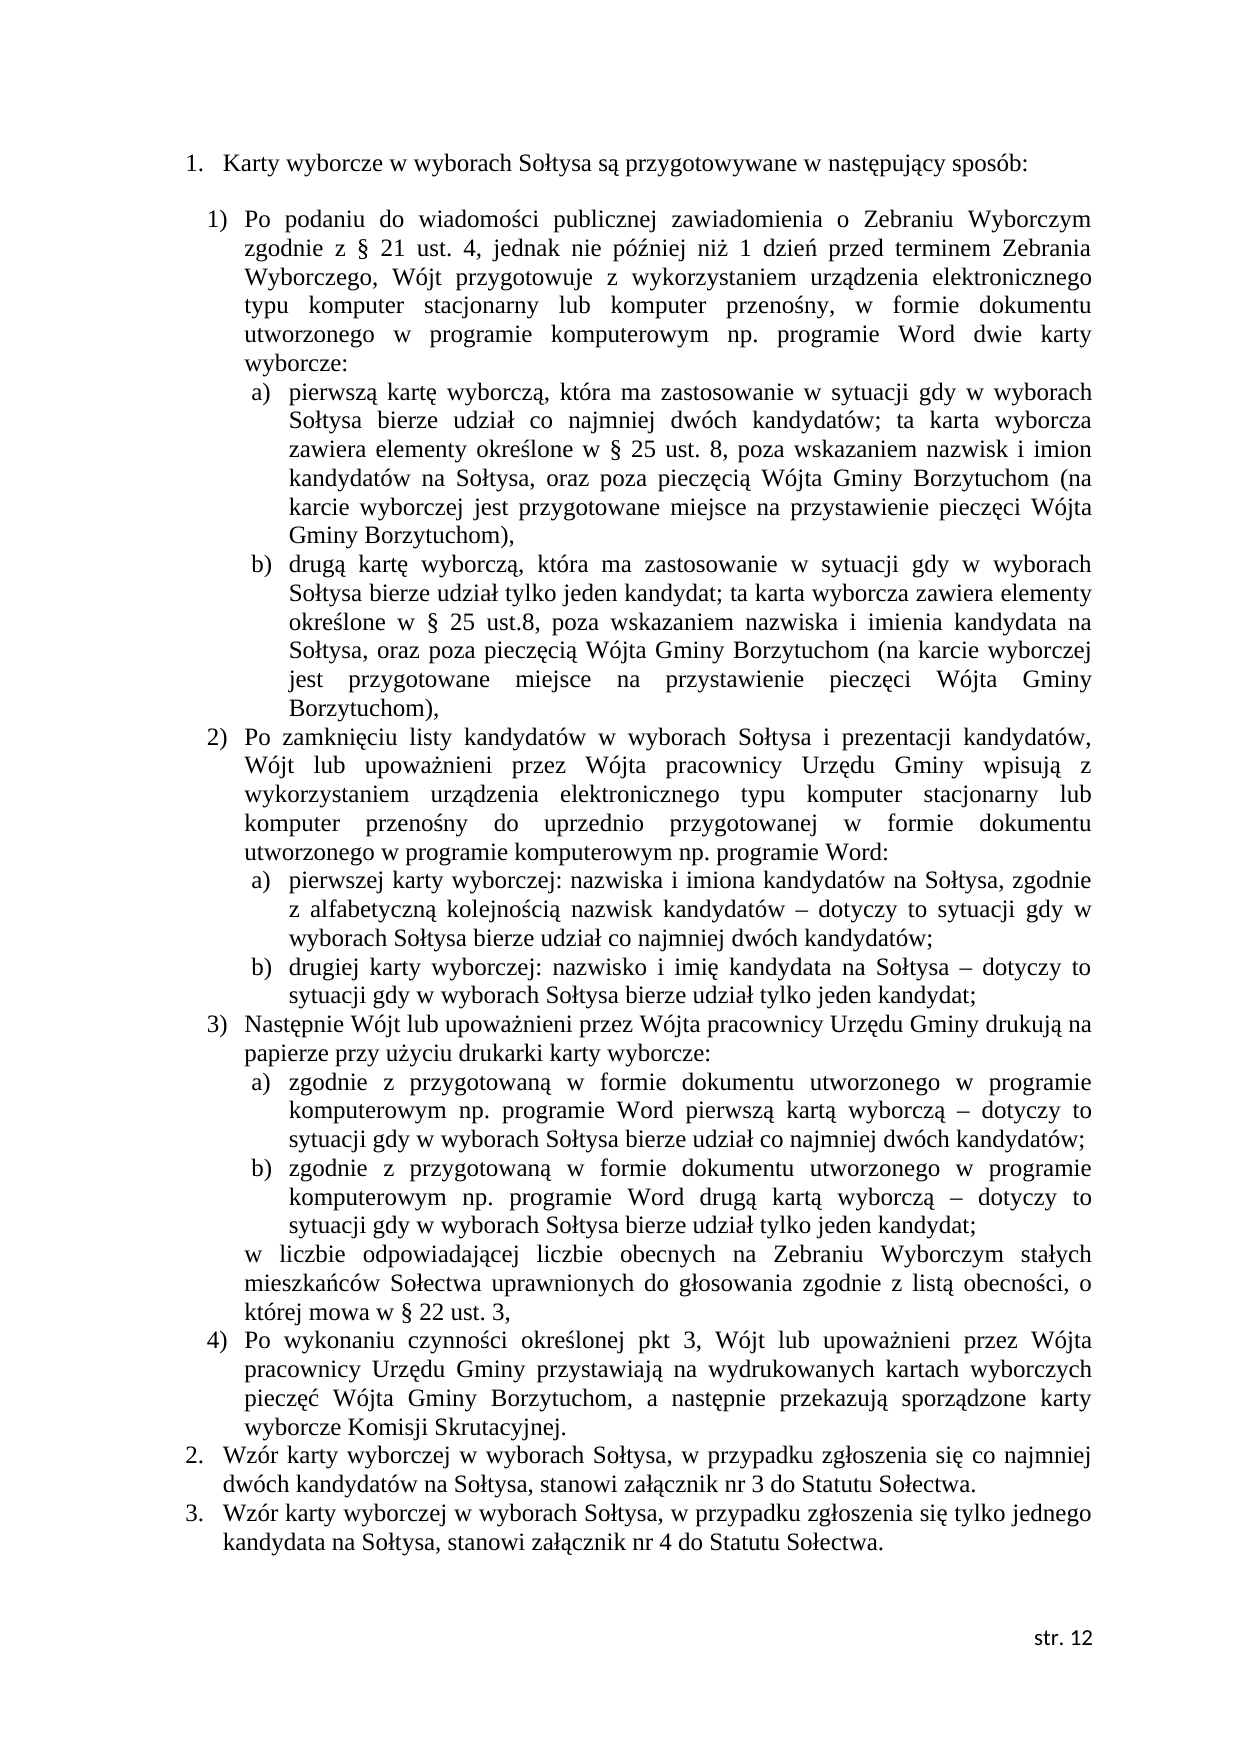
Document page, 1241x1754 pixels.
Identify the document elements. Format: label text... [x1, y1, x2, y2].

list Następnie Wójt lub upoważnieni przez Wójta pracownicy Urzędu Gminy drukują na papierze przy użyciu drukarki karty wyborcze: [207, 1009, 1093, 1067]
list Po zamknięciu listy kandydatów w wyborach Sołtysa i prezentacji kandydatów, Wójt lub upoważnieni przez Wójta pracownicy Urzędu Gminy wpisują z wykorzystaniem urządzenia elektronicznego typu komputer stacjonarny lub komputer przenośny do uprzednio przygotowanej w formie dokumentu utworzonego w programie komputerowym np. programie Word: [207, 722, 1093, 866]
list zgodnie z przygotowaną w formie dokumentu utworzonego w programie komputerowym np. programie Word drugą kartą wyborczą – dotyczy to sytuacji gdy w wyborach Sołtysa bierze udział tylko jeden kandydat; [251, 1153, 1093, 1239]
list Wzór karty wyborczej w wyborach Sołtysa, w przypadku zgłoszenia się co najmniej dwóch kandydatów na Sołtysa, stanowi załącznik nr 3 do Statutu Sołectwa. [185, 1441, 1093, 1498]
list Po podaniu do wiadomości publicznej zawiadomienia o Zebraniu Wyborczym zgodnie z § 21 ust. 4, jednak nie później niż 1 dzień przed terminem Zebrania Wyborczego, Wójt przygotowuje z wykorzystaniem urządzenia elektronicznego typu komputer stacjonarny lub komputer przenośny, w formie dokumentu utworzonego w programie komputerowym np. programie Word dwie karty wyborcze: [207, 204, 1093, 377]
list Karty wyborcze w wyborach Sołtysa są przygotowywane w następujący sposób: [185, 148, 1093, 176]
list pierwszej karty wyborczej: nazwiska i imiona kandydatów na Sołtysa, zgodnie z alfabetyczną kolejnością nazwisk kandydatów – dotyczy to sytuacji gdy w wyborach Sołtysa bierze udział co najmniej dwóch kandydatów; [251, 866, 1093, 952]
list pierwszą kartę wyborczą, która ma zastosowanie w sytuacji gdy w wyborach Sołtysa bierze udział co najmniej dwóch kandydatów; ta karta wyborcza zawiera elementy określone w § 25 ust. 8, poza wskazaniem nazwisk i imion kandydatów na Sołtysa, oraz poza pieczęcią Wójta Gminy Borzytuchom (na karcie wyborczej jest przygotowane miejsce na przystawienie pieczęci Wójta Gminy Borzytuchom), [251, 377, 1093, 549]
list Wzór karty wyborczej w wyborach Sołtysa, w przypadku zgłoszenia się tylko jednego kandydata na Sołtysa, stanowi załącznik nr 4 do Statutu Sołectwa. [185, 1498, 1093, 1556]
list drugiej karty wyborczej: nazwisko i imię kandydata na Sołtysa – dotyczy to sytuacji gdy w wyborach Sołtysa bierze udział tylko jeden kandydat; [251, 952, 1093, 1009]
list w liczbie odpowiadającej liczbie obecnych na Zebraniu Wyborczym stałych mieszkańców Sołectwa uprawnionych do głosowania zgodnie z listą obecności, o której mowa w § 22 ust. 3, [244, 1239, 1093, 1326]
list Po wykonaniu czynności określonej pkt 3, Wójt lub upoważnieni przez Wójta pracownicy Urzędu Gminy przystawiają na wydrukowanych kartach wyborczych pieczęć Wójta Gminy Borzytuchom, a następnie przekazują sporządzone karty wyborcze Komisji Skrutacyjnej. [207, 1326, 1093, 1441]
list zgodnie z przygotowaną w formie dokumentu utworzonego w programie komputerowym np. programie Word pierwszą kartą wyborczą – dotyczy to sytuacji gdy w wyborach Sołtysa bierze udział co najmniej dwóch kandydatów; [251, 1067, 1093, 1153]
list drugą kartę wyborczą, która ma zastosowanie w sytuacji gdy w wyborach Sołtysa bierze udział tylko jeden kandydat; ta karta wyborcza zawiera elementy określone w § 25 ust.8, poza wskazaniem nazwiska i imienia kandydata na Sołtysa, oraz poza pieczęcią Wójta Gminy Borzytuchom (na karcie wyborczej jest przygotowane miejsce na przystawienie pieczęci Wójta Gminy Borzytuchom), [251, 549, 1093, 722]
